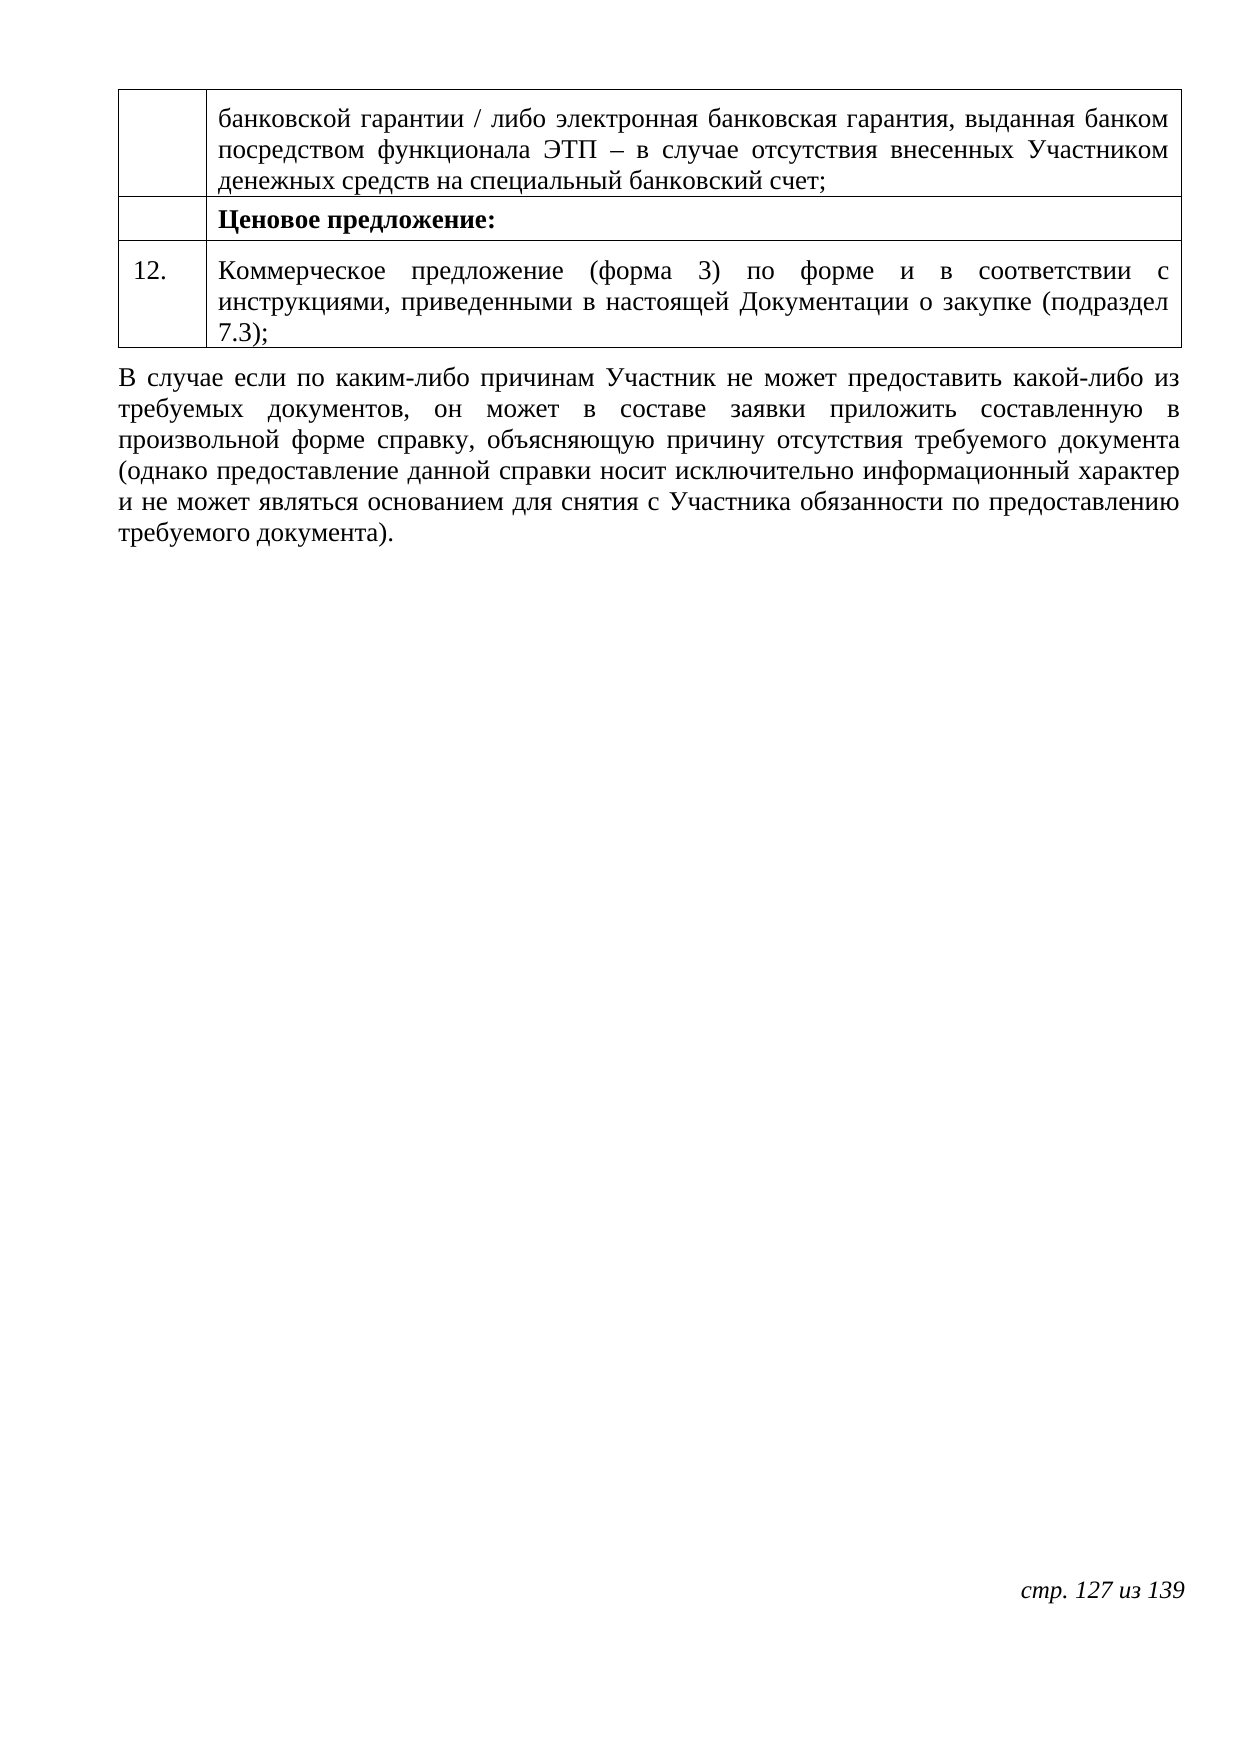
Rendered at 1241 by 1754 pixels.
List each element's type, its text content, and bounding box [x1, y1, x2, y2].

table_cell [207, 90, 1181, 196]
table_cell Ценовое предложение: [207, 197, 1181, 240]
table_cell Коммерческое предложение (форма 3) по форме и в соответствии с инструкциями, приведенными в настоящей Документации о закупке (подраздел 7.3); [207, 241, 1181, 347]
list В случае если по каким-либо причинам Участник не может предоставить какой-либо из требуемых документов, он может в составе заявки приложить составленную в произвольной форме справку, объясняющую причину отсутствия требуемого документа (однако предоставление данной справки носит исключительно информационный характер и не может являться основанием для снятия с Участника обязанности по предоставлению требуемого документа). [118, 361, 1181, 548]
table_cell [119, 90, 206, 196]
table_cell [119, 241, 206, 347]
table_cell [119, 197, 206, 240]
